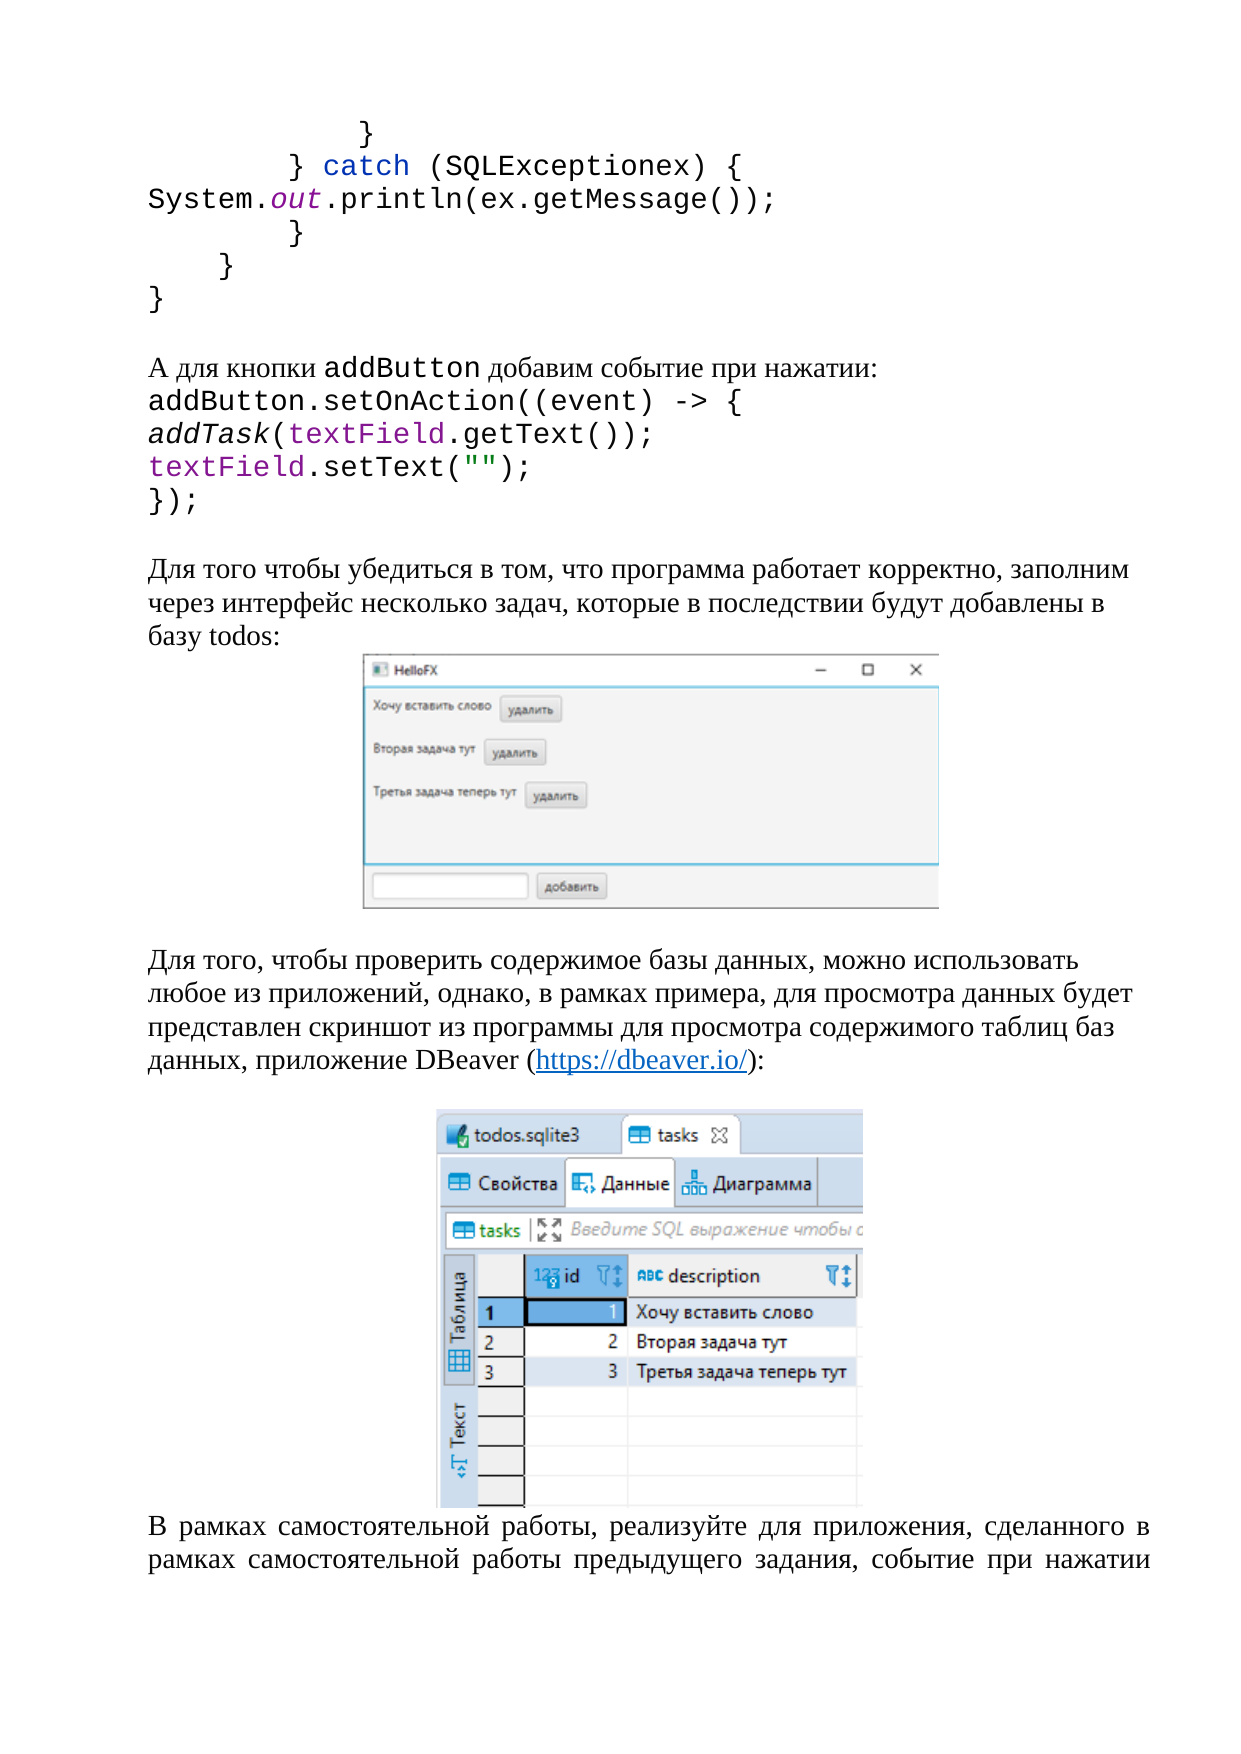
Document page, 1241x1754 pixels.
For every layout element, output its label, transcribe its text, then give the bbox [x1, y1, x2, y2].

picture [360, 652, 939, 909]
picture [436, 1109, 863, 1508]
text Для того, чтобы проверить содержимое базы данных, можно использовать любое из приложений, однако, в рамках примера, для просмотра данных будет представлен скриншот из программы для просмотра содержимого таблиц баз данных, приложение DBeaver (https://dbeaver.io/): [148, 942, 1152, 1076]
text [148, 118, 1152, 316]
text Для того чтобы убедиться в том, что программа работает корректно, заполним через интерфейс несколько задач, которые в последствии будут добавлены в базу todos: [148, 551, 1152, 652]
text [148, 1508, 1152, 1575]
text А для кнопки addButton добавим событие при нажатии: addButton.setOnAction((event) -> { addTask(textField.getText()); textField.setText(""); }); [148, 350, 1152, 518]
